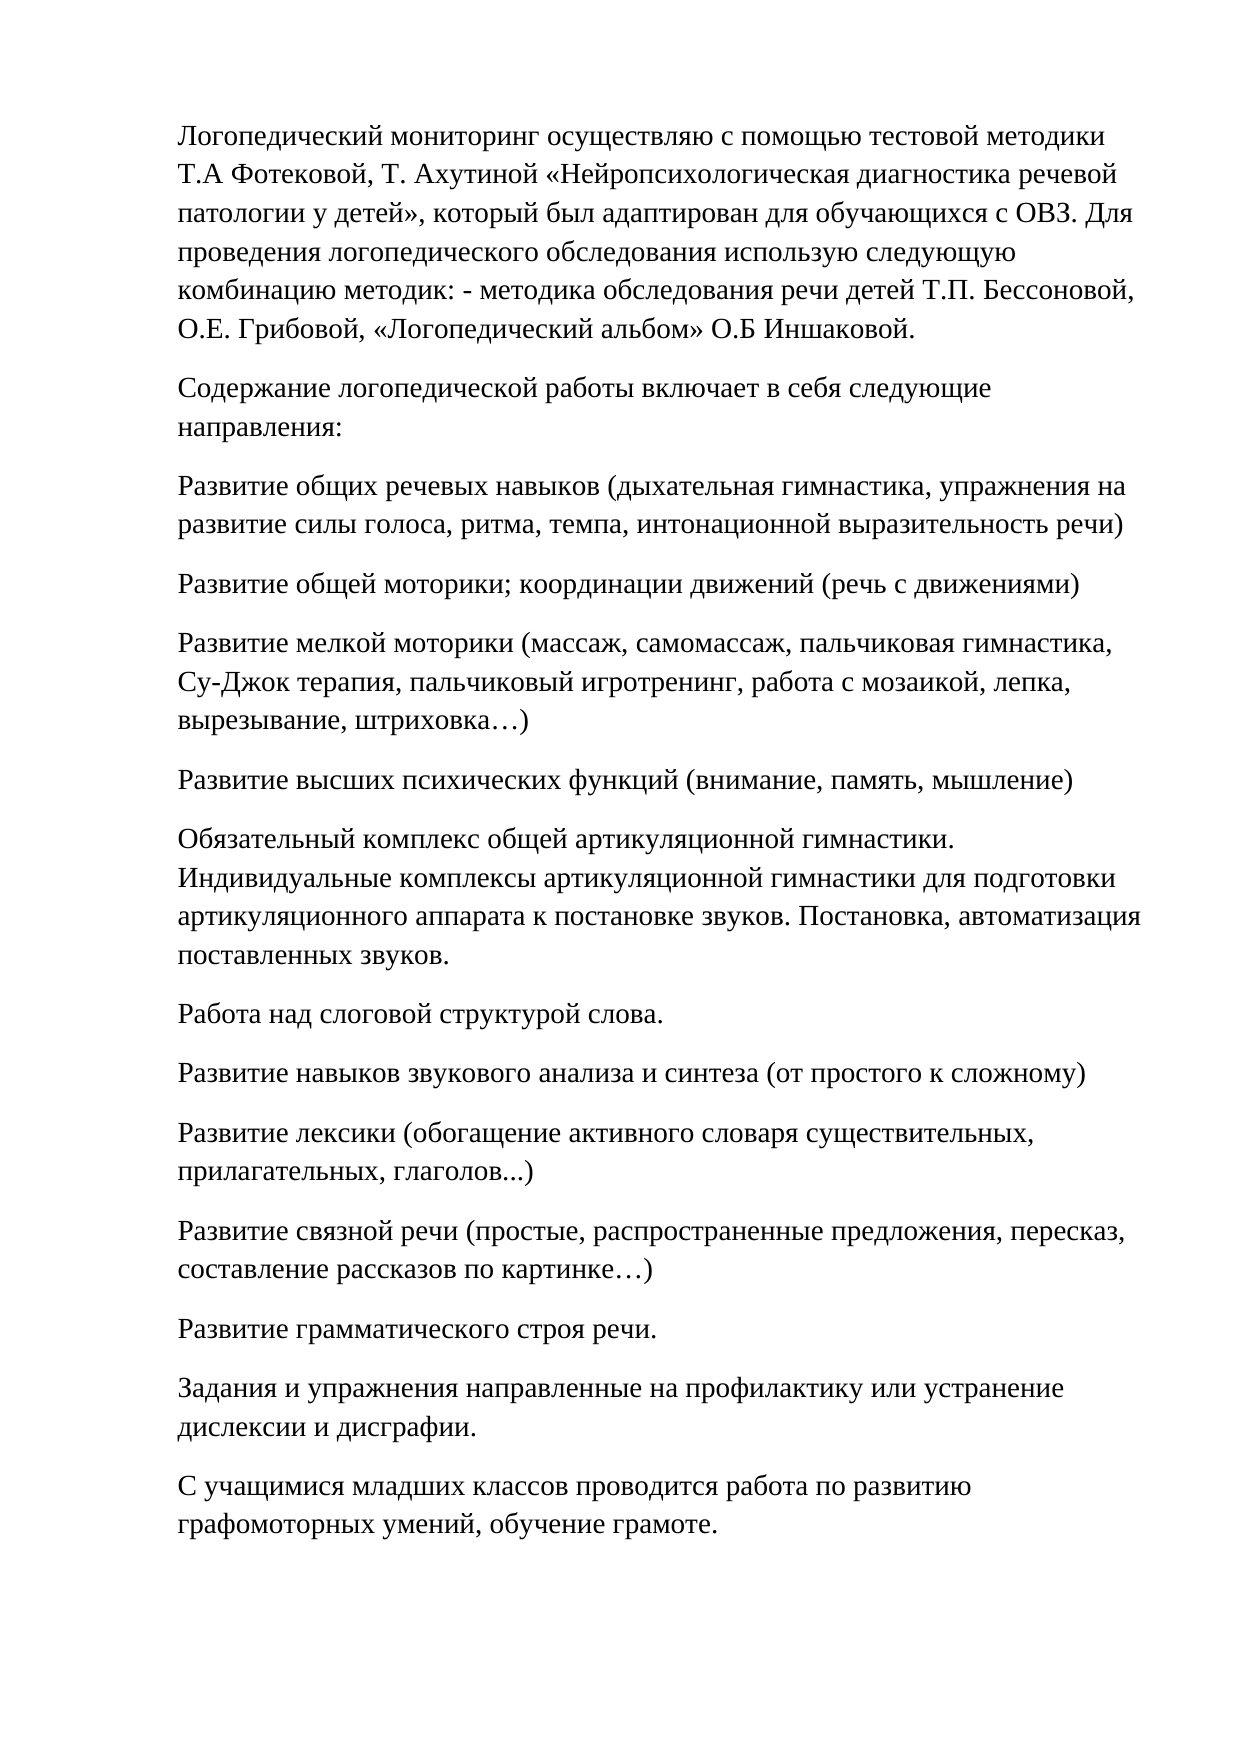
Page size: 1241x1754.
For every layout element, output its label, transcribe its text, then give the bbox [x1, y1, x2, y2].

text Логопедический мониторинг осуществляю с помощью тестовой методики Т.А Фотековой, Т. Ахутиной «Нейропсихологическая диагностика речевой патологии у детей», который был адаптирован для обучающихся с ОВЗ. Для проведения логопедического обследования использую следующую комбинацию методик: - методика обследования речи детей Т.П. Бессоновой, О.Е. Грибовой, «Логопедический альбом» О.Б Иншаковой. [177, 118, 1152, 344]
text Обязательный комплекс общей артикуляционной гимнастики. Индивидуальные комплексы артикуляционной гимнастики для подготовки артикуляционного аппарата к постановке звуков. Постановка, автоматизация поставленных звуков. [177, 821, 1152, 970]
text Содержание логопедической работы включает в себя следующие направления: [177, 370, 1152, 442]
text Работа над слоговой структурой слова. [177, 996, 1152, 1030]
text Развитие связной речи (простые, распространенные предложения, пересказ, составление рассказов по картинке…) [177, 1213, 1152, 1285]
text Развитие мелкой моторики (массаж, самомассаж, пальчиковая гимнастика, Су-Джок терапия, пальчиковый игротренинг, работа с мозаикой, лепка, вырезывание, штриховка…) [177, 625, 1152, 736]
text Развитие навыков звукового анализа и синтеза (от простого к сложному) [177, 1056, 1152, 1089]
text Задания и упражнения направленные на профилактику или устранение дислексии и дисграфии. [177, 1370, 1152, 1442]
text Развитие высших психических функций (внимание, память, мышление) [177, 762, 1152, 795]
text Развитие общих речевых навыков (дыхательная гимнастика, упражнения на развитие силы голоса, ритма, темпа, интонационной выразительность речи) [177, 468, 1152, 540]
text Развитие лексики (обогащение активного словаря существительных, прилагательных, глаголов...) [177, 1115, 1152, 1187]
text Развитие грамматического строя речи. [177, 1311, 1152, 1344]
text С учащимися младших классов проводится работа по развитию графомоторных умений, обучение грамоте. [177, 1468, 1152, 1540]
text Развитие общей моторики; координации движений (речь с движениями) [177, 566, 1152, 599]
